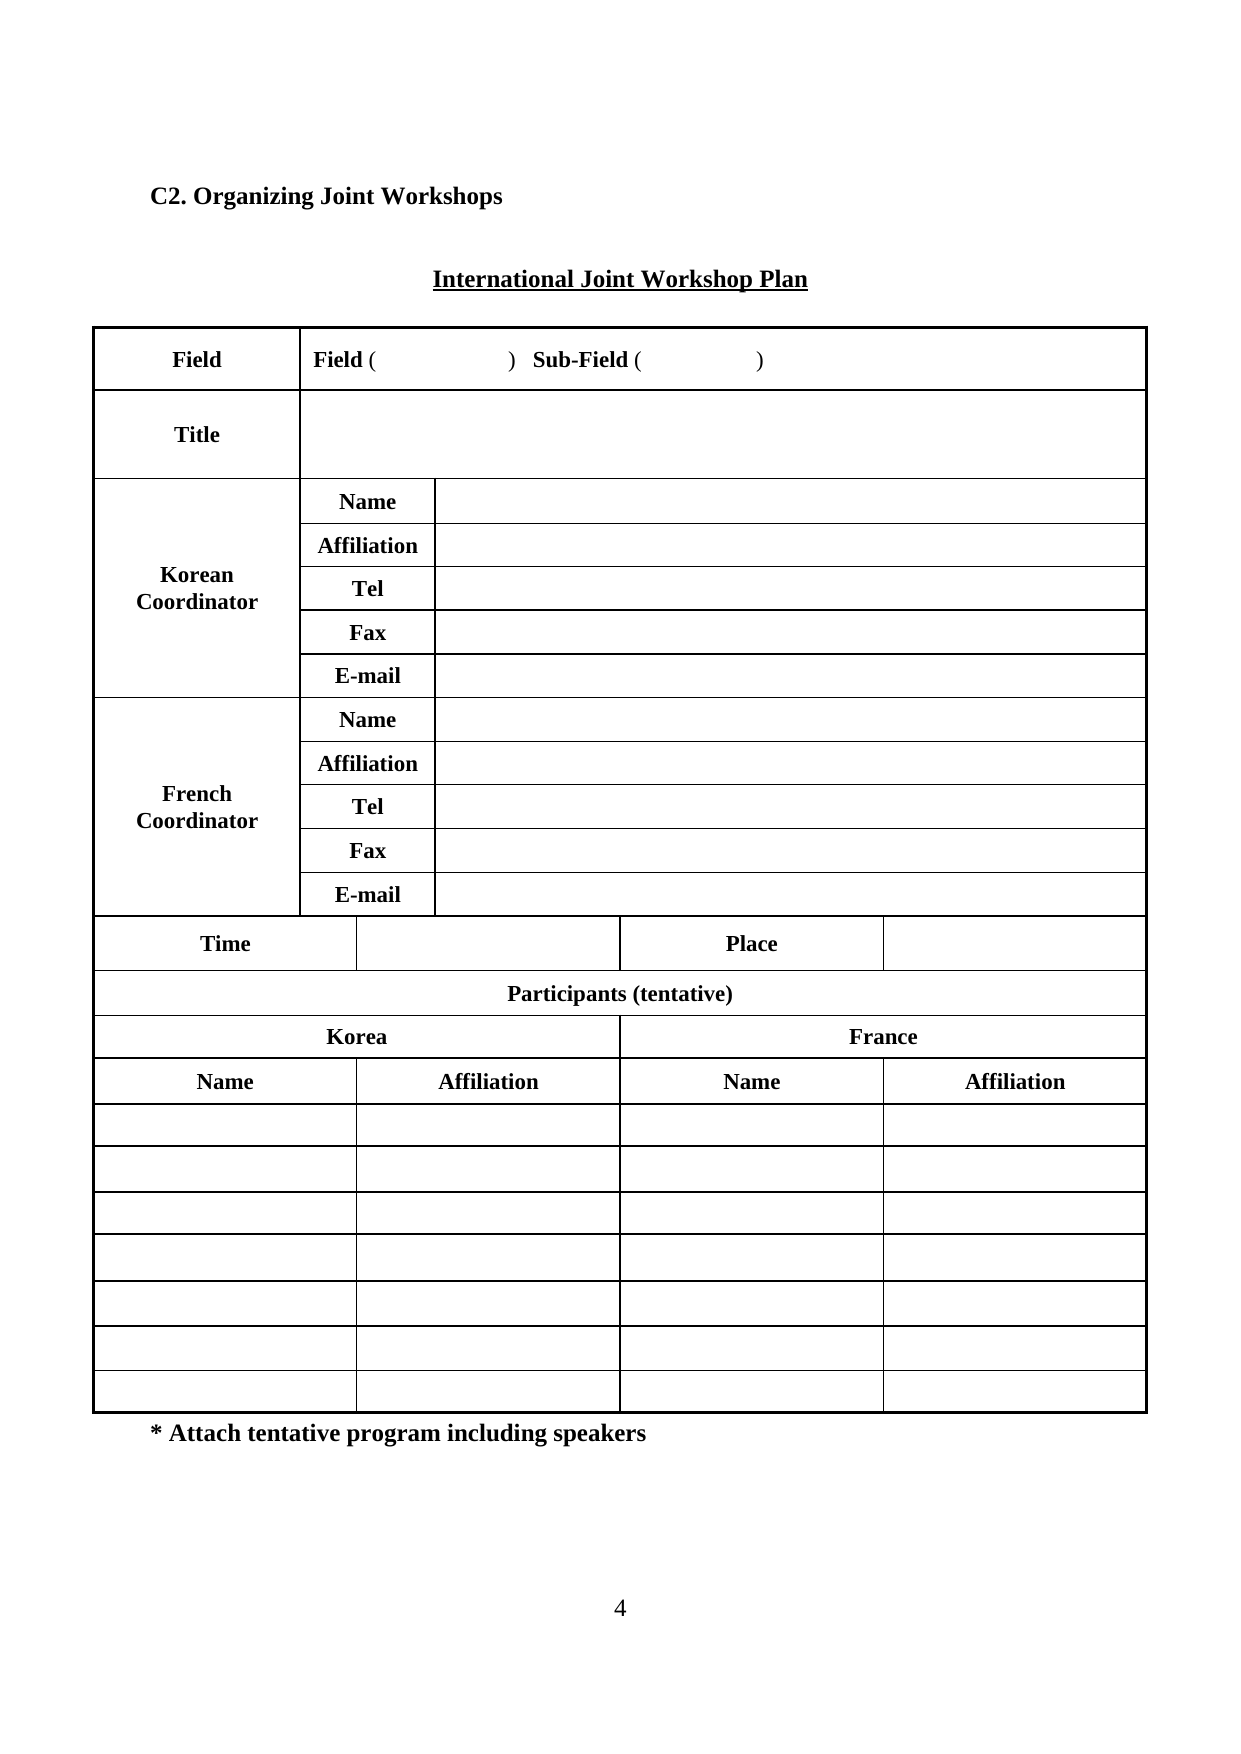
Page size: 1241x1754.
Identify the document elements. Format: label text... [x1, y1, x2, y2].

table_cell E-mail [301, 655, 434, 697]
table_cell Name [301, 698, 434, 741]
table_cell [436, 873, 1145, 915]
table_cell [884, 1235, 1145, 1280]
table_cell Name [621, 1059, 883, 1103]
table_cell [357, 917, 619, 970]
table_cell [436, 742, 1145, 784]
table_cell [95, 1235, 356, 1280]
table_cell [884, 1147, 1145, 1191]
table_cell [436, 479, 1145, 523]
table_cell Tel [301, 785, 434, 827]
table_cell [95, 1282, 356, 1325]
table_cell [621, 1105, 883, 1145]
table_cell [95, 1327, 356, 1369]
table_cell Time [95, 917, 356, 970]
table_cell Korea [95, 1016, 619, 1057]
table_cell French Coordinator [95, 698, 299, 915]
table_cell Participants (tentative) [95, 971, 1145, 1014]
table_cell Affiliation [301, 524, 434, 566]
table_cell Title [95, 391, 299, 477]
table_cell [621, 1371, 883, 1411]
text * Attach tentative program including speakers [150, 1414, 1090, 1447]
table_cell [621, 1235, 883, 1280]
table_cell [301, 391, 1145, 477]
table_header Field ( ) Sub-Field ( ) [301, 329, 1145, 389]
table_cell [436, 655, 1145, 697]
table_cell France [621, 1016, 1145, 1057]
table_cell [95, 1147, 356, 1191]
table_cell Affiliation [301, 742, 434, 784]
table_cell [884, 1371, 1145, 1411]
table_cell E-mail [301, 873, 434, 915]
table_cell [884, 1105, 1145, 1145]
table_cell [436, 785, 1145, 827]
table_cell Name [95, 1059, 356, 1103]
table_cell [357, 1147, 619, 1191]
table_cell [357, 1371, 619, 1411]
table_cell [436, 567, 1145, 609]
table_cell [357, 1235, 619, 1280]
table_cell Tel [301, 567, 434, 609]
table_cell [357, 1105, 619, 1145]
table_cell Fax [301, 611, 434, 653]
table_cell Fax [301, 829, 434, 872]
text International Joint Workshop Plan [150, 243, 1090, 293]
table_cell [95, 1193, 356, 1233]
table_cell Place [621, 917, 883, 970]
table_cell Affiliation [884, 1059, 1145, 1103]
table_cell [357, 1282, 619, 1325]
table_cell [436, 698, 1145, 741]
table_header Field [95, 329, 299, 389]
table_cell [357, 1193, 619, 1233]
table_cell [884, 1327, 1145, 1369]
table_cell [621, 1193, 883, 1233]
table_cell [884, 1282, 1145, 1325]
table_cell Korean Coordinator [95, 479, 299, 697]
table_cell [436, 829, 1145, 872]
table_cell [436, 611, 1145, 653]
text C2. Organizing Joint Workshops [150, 177, 1090, 210]
table_cell [884, 1193, 1145, 1233]
table_cell Affiliation [357, 1059, 619, 1103]
table_cell [357, 1327, 619, 1369]
table_cell Name [301, 479, 434, 523]
table_cell [621, 1327, 883, 1369]
table_cell [95, 1371, 356, 1411]
table_cell [884, 917, 1145, 970]
table_cell [95, 1105, 356, 1145]
table_cell [436, 524, 1145, 566]
table_cell [621, 1282, 883, 1325]
table_cell [621, 1147, 883, 1191]
